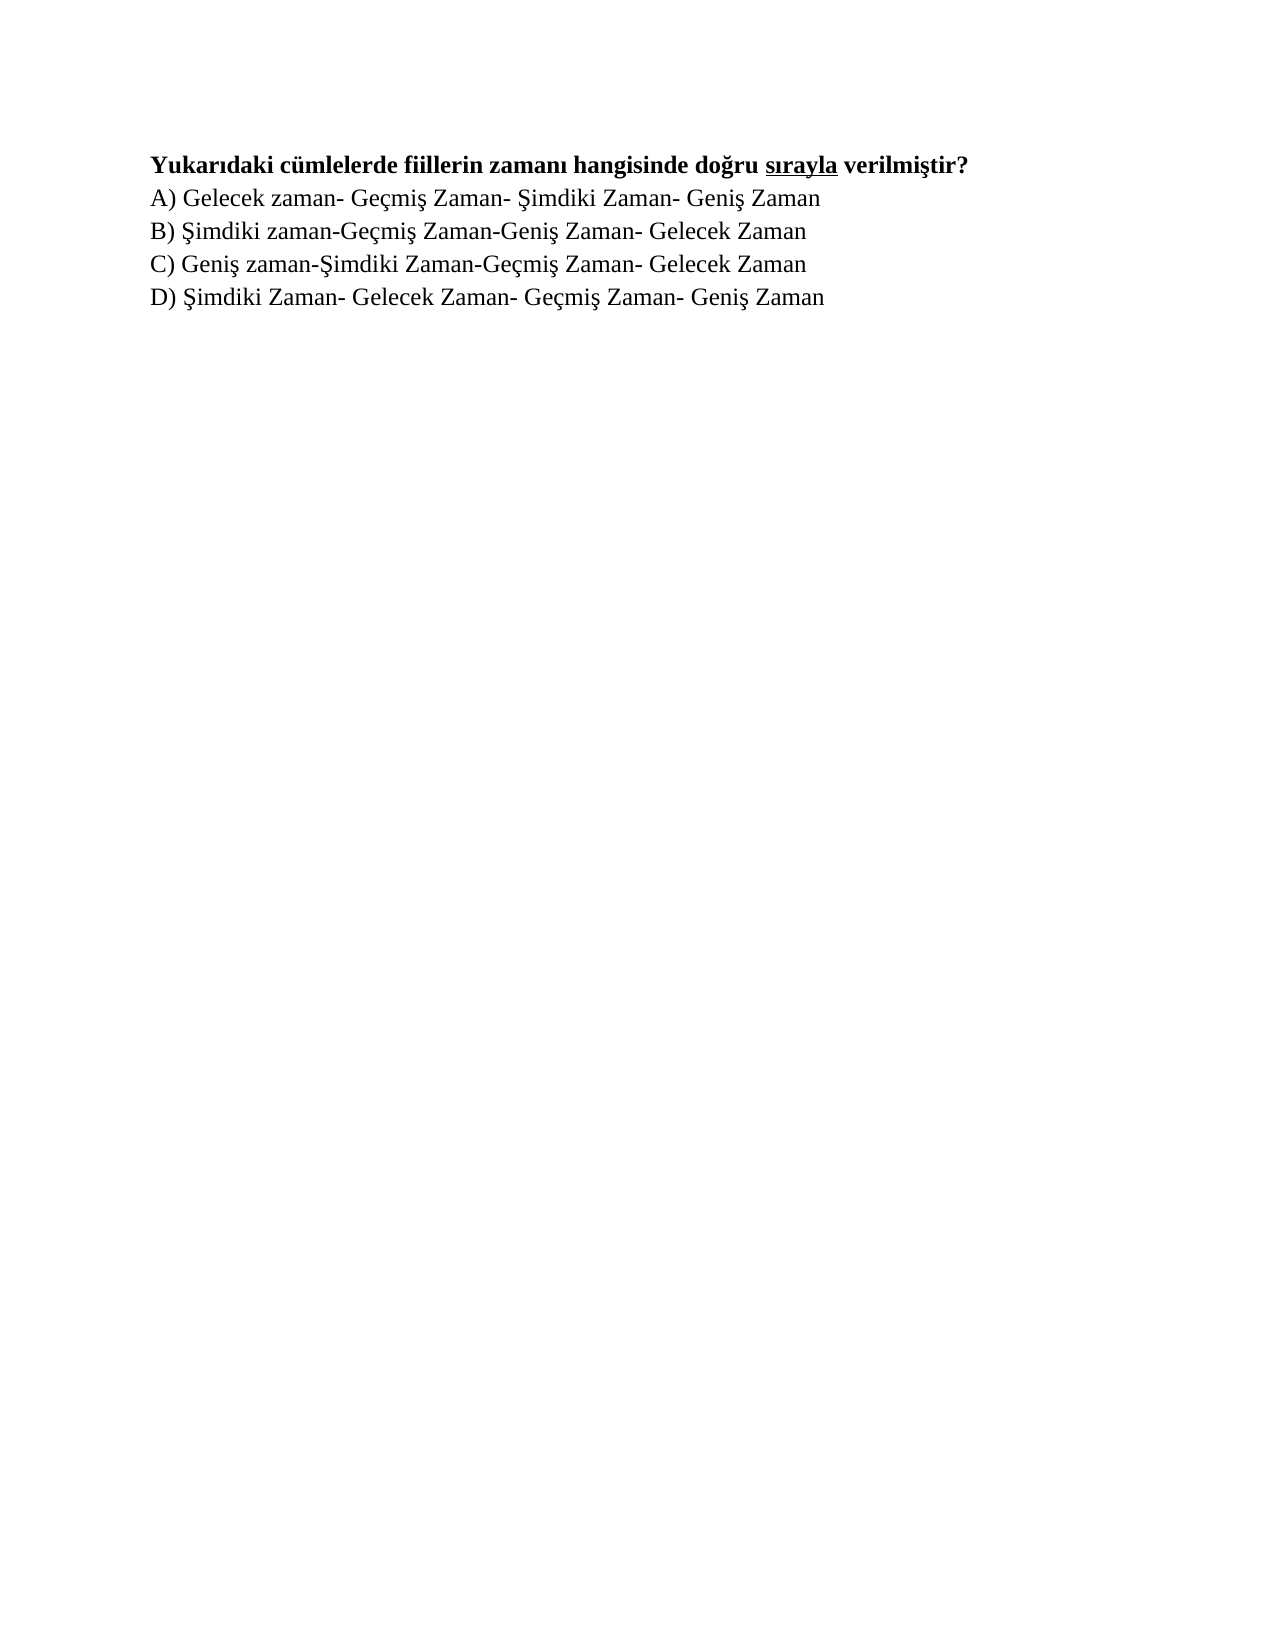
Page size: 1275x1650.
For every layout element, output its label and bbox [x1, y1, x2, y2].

text [150, 150, 1125, 311]
